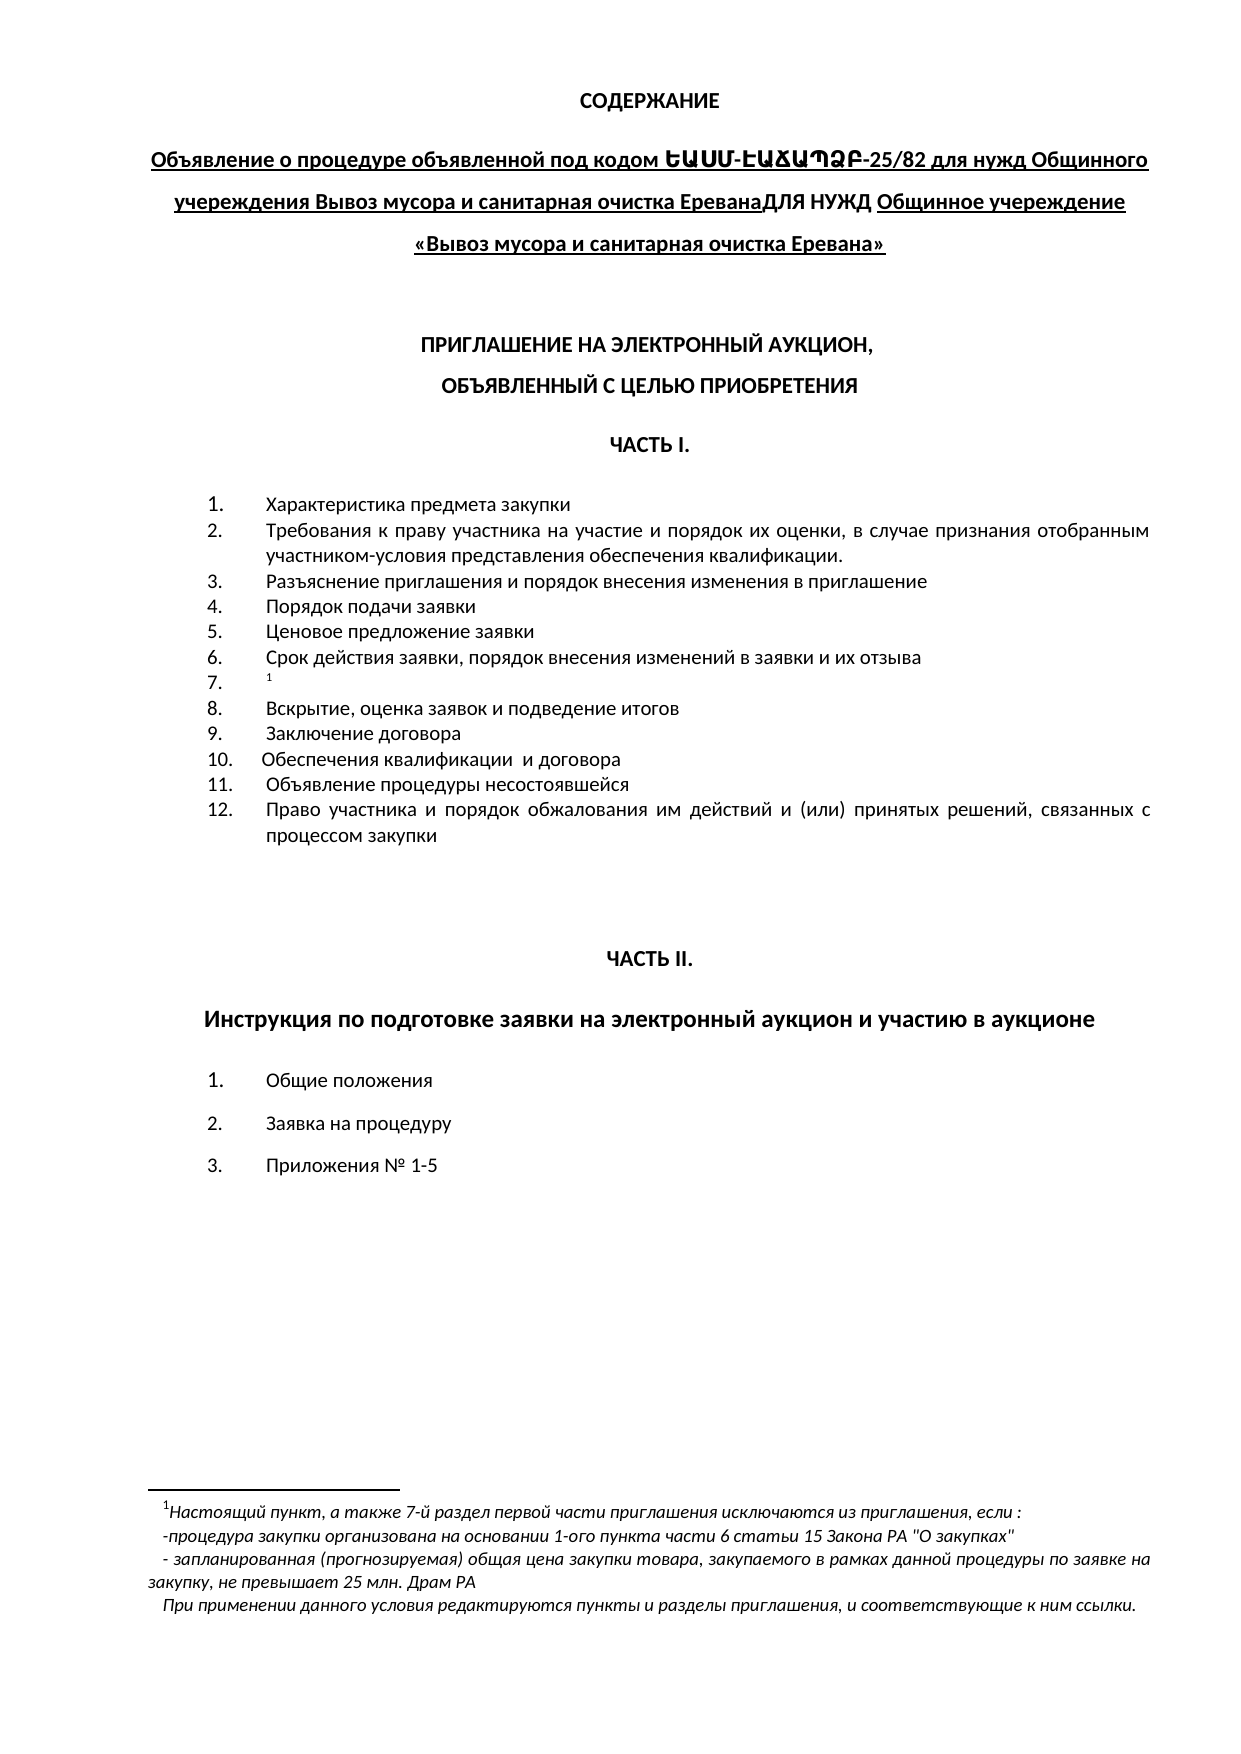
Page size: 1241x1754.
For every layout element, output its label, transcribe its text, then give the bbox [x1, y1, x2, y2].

text ЧАСТЬ II. [148, 944, 1152, 972]
text 7. [207, 669, 1152, 695]
text 1. Характеристика предмета закупки [207, 489, 1152, 517]
text ЧАСТЬ I. [148, 430, 1152, 458]
text 5. Ценовое предложение заявки [207, 619, 1152, 644]
text 2. Заявка на процедуру [207, 1110, 1152, 1135]
text 6. Срок действия заявки, порядок внесения изменений в заявки и их отзыва [207, 644, 1152, 669]
text 2. Требования к праву участника на участие и порядок их оценки, в случае признания отобранным участником-условия представления обеспечения квалификации. [207, 517, 1152, 568]
text 1. Общие положения [207, 1065, 1152, 1093]
text 8. Вскрытие, оценка заявок и подведение итогов [207, 695, 1152, 720]
text 3. Разъяснение приглашения и порядок внесения изменения в приглашение [207, 568, 1152, 593]
text 4. Порядок подачи заявки [207, 593, 1152, 619]
text 3. Приложения № 1-5 [207, 1152, 1152, 1177]
text 11. Объявление процедуры несостоявшейся [207, 771, 1152, 797]
text ПРИГЛАШЕНИЕ НА ЭЛЕКТРОННЫЙ АУКЦИОН, ОБЪЯВЛЕННЫЙ С ЦЕЛЬЮ ПРИОБРЕТЕНИЯ [148, 330, 1152, 400]
text 12. Право участника и порядок обжалования им действий и (или) принятых решений, связанных с процессом закупки [207, 797, 1152, 847]
text 10. Обеспечения квалификации и договора [207, 746, 1152, 771]
text Инструкция по подготовке заявки на электронный аукцион и участию в аукционе [148, 1003, 1152, 1033]
text СОДЕРЖАНИЕ [148, 86, 1152, 114]
text 9. Заключение договора [207, 720, 1152, 746]
text Объявление о процедуре объявленной под кодом ԵԱՍՄ-ԷԱՃԱՊՁԲ-25/82 для нужд Общинного учереждения Вывоз мусора и санитарная очистка ЕреванаДЛЯ НУЖД Общинное учереждение «Вывоз мусора и санитарная очистка Еревана» [148, 145, 1152, 257]
